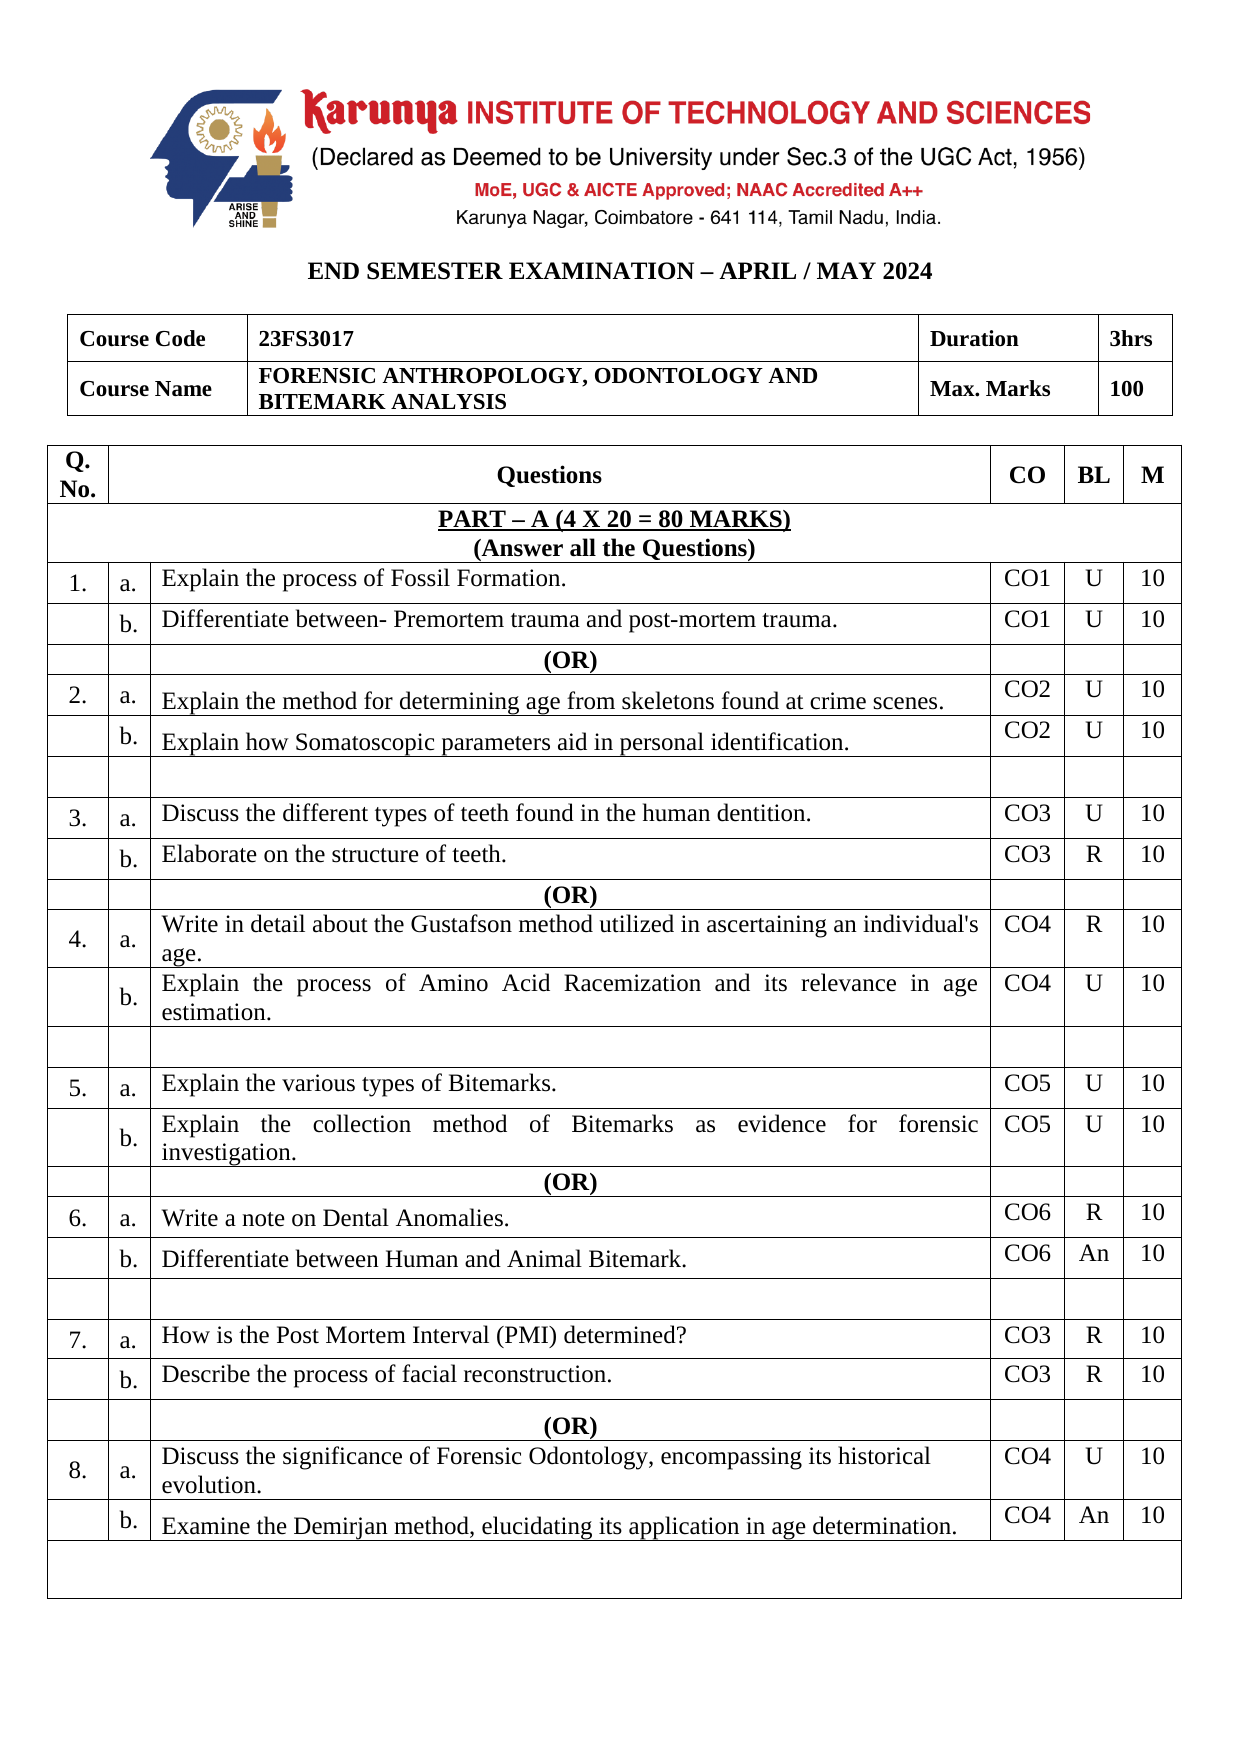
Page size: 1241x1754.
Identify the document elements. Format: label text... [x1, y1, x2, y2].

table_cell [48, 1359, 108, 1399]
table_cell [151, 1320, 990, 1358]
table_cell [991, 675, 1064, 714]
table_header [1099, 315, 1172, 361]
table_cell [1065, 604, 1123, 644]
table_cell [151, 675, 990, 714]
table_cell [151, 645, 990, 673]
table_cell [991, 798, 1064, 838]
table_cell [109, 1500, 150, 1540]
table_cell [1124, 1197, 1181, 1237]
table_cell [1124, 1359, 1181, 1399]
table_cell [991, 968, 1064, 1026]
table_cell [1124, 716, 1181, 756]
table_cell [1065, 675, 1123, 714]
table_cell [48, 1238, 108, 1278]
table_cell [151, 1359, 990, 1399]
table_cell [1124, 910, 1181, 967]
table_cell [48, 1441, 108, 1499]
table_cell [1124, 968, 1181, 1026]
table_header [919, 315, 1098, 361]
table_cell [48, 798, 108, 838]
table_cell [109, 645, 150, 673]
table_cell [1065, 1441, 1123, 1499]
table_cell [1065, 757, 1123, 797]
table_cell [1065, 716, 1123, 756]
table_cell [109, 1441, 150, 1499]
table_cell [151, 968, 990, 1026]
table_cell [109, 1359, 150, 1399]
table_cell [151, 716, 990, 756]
picture [150, 89, 1091, 228]
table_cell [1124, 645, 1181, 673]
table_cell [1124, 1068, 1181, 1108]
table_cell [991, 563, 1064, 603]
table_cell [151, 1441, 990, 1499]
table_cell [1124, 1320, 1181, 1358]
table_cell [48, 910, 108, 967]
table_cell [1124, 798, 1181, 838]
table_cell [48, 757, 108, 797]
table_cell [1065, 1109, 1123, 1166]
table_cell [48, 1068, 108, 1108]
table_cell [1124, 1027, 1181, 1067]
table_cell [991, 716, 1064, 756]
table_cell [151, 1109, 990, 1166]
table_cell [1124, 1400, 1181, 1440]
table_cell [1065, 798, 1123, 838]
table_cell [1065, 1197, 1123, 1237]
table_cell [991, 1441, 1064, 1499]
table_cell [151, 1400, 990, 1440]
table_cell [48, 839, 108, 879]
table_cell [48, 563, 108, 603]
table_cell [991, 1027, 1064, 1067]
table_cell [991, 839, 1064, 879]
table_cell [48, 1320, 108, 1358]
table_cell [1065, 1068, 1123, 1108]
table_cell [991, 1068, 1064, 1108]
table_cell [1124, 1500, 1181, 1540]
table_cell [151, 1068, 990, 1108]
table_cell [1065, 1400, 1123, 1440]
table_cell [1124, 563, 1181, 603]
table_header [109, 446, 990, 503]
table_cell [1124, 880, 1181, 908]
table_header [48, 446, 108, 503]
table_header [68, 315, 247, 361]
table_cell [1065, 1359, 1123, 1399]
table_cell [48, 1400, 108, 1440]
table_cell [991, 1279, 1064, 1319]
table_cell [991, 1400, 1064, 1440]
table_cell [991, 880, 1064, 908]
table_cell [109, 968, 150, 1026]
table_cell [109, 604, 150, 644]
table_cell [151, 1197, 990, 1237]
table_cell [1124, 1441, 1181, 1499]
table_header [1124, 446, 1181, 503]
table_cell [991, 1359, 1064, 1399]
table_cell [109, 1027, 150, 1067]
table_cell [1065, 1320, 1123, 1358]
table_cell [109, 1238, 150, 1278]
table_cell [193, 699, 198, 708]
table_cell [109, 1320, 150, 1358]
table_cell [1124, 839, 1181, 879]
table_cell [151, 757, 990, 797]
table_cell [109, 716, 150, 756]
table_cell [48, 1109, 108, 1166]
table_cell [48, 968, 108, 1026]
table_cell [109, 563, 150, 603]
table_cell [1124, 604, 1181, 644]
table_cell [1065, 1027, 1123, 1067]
text END SEMESTER EXAMINATION – APRIL / MAY 2024 [90, 256, 1150, 285]
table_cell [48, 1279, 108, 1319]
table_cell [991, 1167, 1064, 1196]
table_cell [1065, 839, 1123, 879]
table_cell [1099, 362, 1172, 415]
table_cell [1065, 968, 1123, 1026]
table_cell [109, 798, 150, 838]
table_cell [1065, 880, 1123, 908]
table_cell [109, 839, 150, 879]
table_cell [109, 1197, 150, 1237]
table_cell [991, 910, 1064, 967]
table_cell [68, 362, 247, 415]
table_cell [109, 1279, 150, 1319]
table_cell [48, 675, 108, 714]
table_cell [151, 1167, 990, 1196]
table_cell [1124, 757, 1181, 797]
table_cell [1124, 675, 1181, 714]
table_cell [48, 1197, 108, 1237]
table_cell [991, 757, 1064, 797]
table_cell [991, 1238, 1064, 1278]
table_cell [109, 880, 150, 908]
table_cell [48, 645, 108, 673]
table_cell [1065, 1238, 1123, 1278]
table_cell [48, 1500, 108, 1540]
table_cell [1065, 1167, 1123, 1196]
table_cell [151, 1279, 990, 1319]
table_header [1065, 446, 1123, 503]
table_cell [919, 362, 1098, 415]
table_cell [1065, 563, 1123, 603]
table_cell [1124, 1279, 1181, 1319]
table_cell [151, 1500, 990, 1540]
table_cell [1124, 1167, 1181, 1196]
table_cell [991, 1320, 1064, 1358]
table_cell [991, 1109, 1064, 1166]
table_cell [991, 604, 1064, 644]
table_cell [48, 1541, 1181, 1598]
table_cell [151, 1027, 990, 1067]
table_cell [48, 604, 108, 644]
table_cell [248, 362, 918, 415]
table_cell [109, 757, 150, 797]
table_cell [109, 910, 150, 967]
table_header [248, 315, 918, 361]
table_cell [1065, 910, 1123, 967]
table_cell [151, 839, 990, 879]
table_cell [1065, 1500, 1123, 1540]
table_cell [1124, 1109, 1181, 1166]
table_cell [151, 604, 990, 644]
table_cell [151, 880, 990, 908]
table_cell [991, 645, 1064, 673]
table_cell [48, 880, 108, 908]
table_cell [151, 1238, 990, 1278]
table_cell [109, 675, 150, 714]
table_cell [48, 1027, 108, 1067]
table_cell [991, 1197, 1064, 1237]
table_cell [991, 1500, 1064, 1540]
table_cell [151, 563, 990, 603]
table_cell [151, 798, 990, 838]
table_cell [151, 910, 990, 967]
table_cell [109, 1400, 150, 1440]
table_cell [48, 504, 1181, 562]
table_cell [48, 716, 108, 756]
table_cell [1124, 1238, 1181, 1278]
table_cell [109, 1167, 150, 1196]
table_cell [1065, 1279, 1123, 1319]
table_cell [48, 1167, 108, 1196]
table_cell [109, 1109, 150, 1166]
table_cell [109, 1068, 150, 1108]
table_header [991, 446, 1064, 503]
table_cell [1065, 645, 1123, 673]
